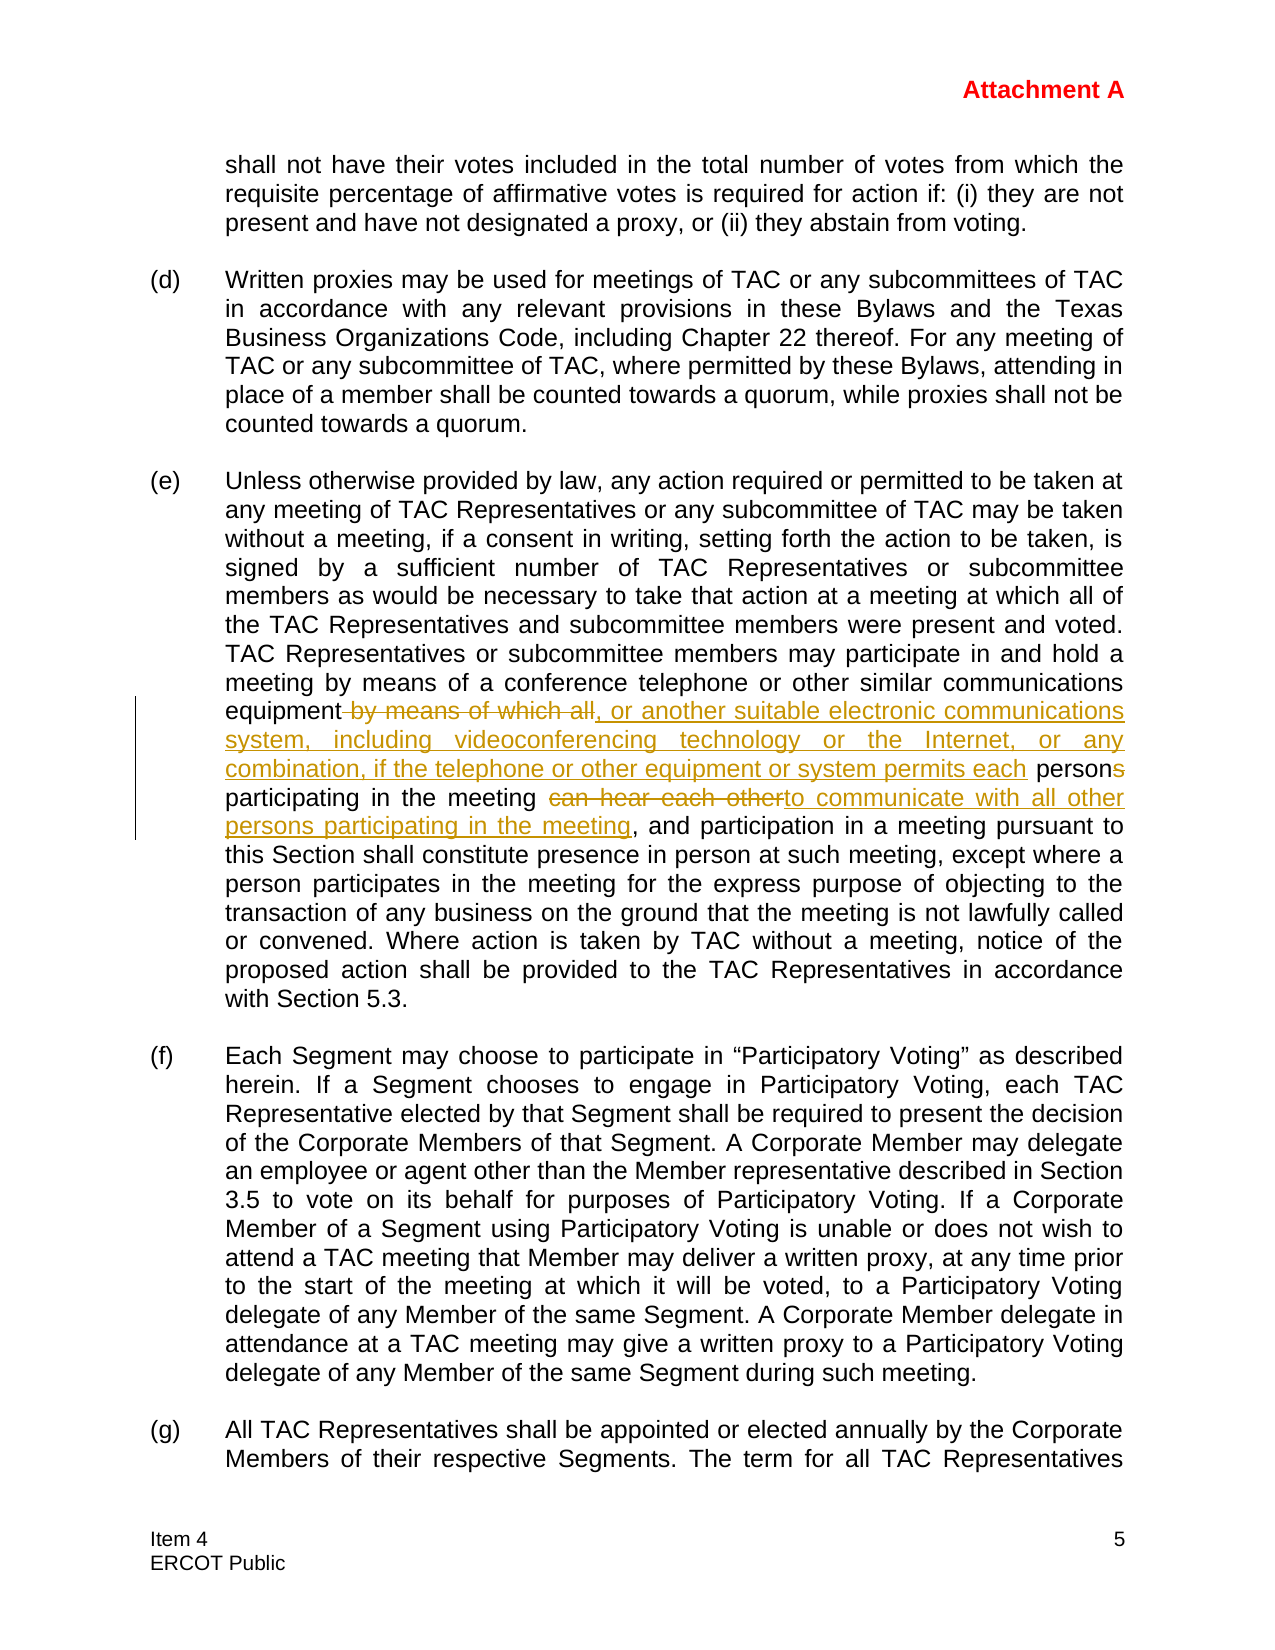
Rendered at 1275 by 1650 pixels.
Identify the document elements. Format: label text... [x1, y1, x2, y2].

list Each Segment may choose to participate in “Participatory Voting” as described herein. If a Segment chooses to engage in Participatory Voting, each TAC Representative elected by that Segment shall be required to present the decision of the Corporate Members of that Segment. A Corporate Member may delegate an employee or agent other than the Member representative described in Section 3.5 to vote on its behalf for purposes of Participatory Voting. If a Corporate Member of a Segment using Participatory Voting is unable or does not wish to attend a TAC meeting that Member may deliver a written proxy, at any time prior to the start of the meeting at which it will be voted, to a Participatory Voting delegate of any Member of the same Segment. A Corporate Member delegate in attendance at a TAC meeting may give a written proxy to a Participatory Voting delegate of any Member of the same Segment during such meeting. [150, 1041, 1125, 1386]
text (e) Unless otherwise provided by law, any action required or permitted to be taken at any meeting of TAC Representatives or any subcommittee of TAC may be taken without a meeting, if a consent in writing, setting forth the action to be taken, is signed by a sufficient number of TAC Representatives or subcommittee members as would be necessary to take that action at a meeting at which all of the TAC Representatives and subcommittee members were present and voted. TAC Representatives or subcommittee members may participate in and hold a meeting by means of a conference telephone or other similar communications equipment person participating in the meeting , and participation in a meeting pursuant to this Section shall constitute presence in person at such meeting, except where a person participates in the meeting for the express purpose of objecting to the transaction of any business on the ground that the meeting is not lawfully called or convened. Where action is taken by TAC without a meeting, notice of the proposed action shall be provided to the TAC Representatives in accordance with Section 5.3. [150, 466, 1125, 1012]
list Written proxies may be used for meetings of TAC or any subcommittees of TAC in accordance with any relevant provisions in these Bylaws and the Texas Business Organizations Code, including Chapter 22 thereof. For any meeting of TAC or any subcommittee of TAC, where permitted by these Bylaws, attending in place of a member shall be counted towards a quorum, while proxies shall not be counted towards a quorum. [150, 265, 1125, 437]
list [150, 1415, 1125, 1472]
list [150, 150, 1125, 236]
